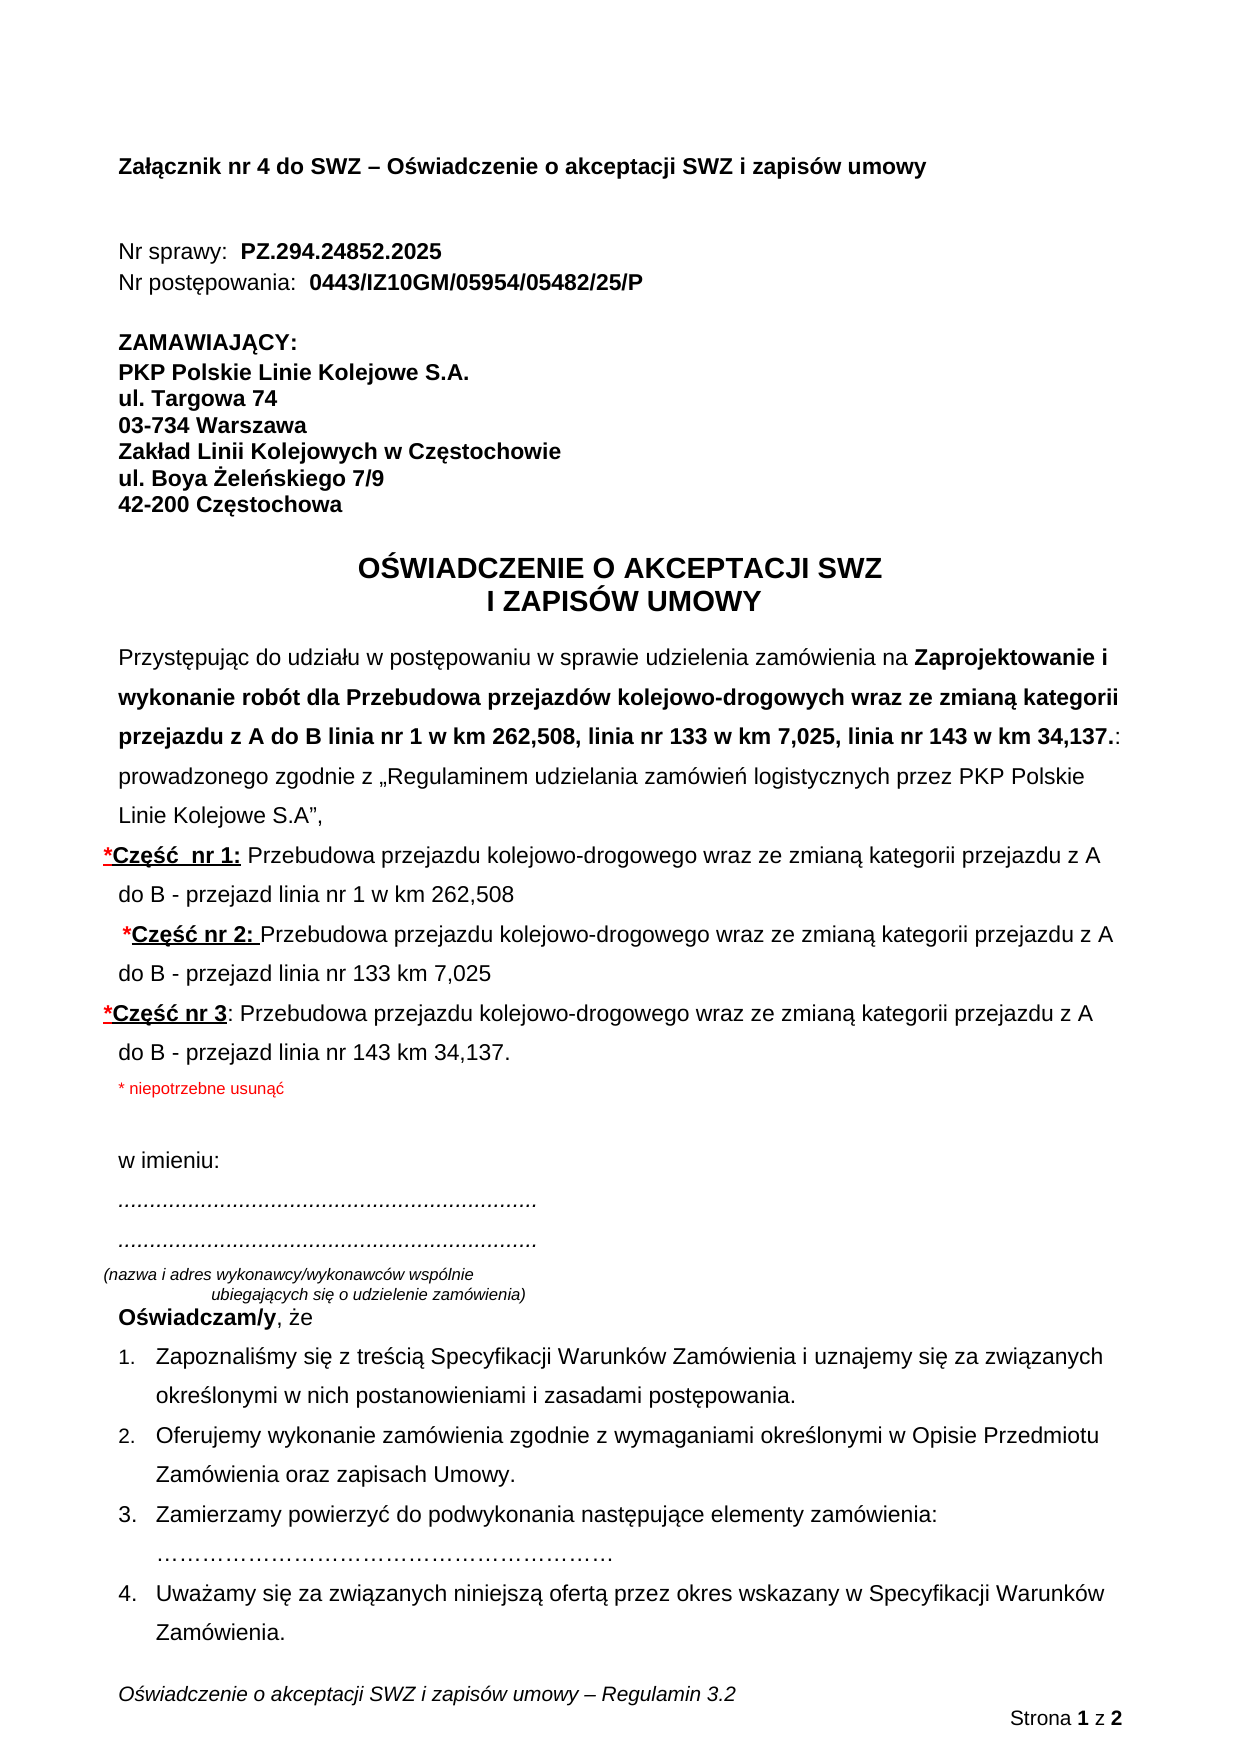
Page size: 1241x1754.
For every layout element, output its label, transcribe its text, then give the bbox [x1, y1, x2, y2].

text Załącznik nr 4 do SWZ – Oświadczenie o akceptacji SWZ i zapisów umowy [118, 153, 1122, 179]
text OŚWIADCZENIE O AKCEPTACJI SWZ I ZAPISÓW UMOWY [118, 551, 1122, 618]
text ZAMAWIAJĄCY: [118, 329, 1122, 355]
text Nr postępowania: 0443/IZ10GM/05954/05482/25/P [118, 268, 1122, 295]
text ul. Boya Żeleńskiego 7/9 [118, 464, 1122, 491]
text Zakład Linii Kolejowych w Częstochowie [118, 438, 1122, 464]
text 03-734 Warszawa [118, 412, 1122, 438]
text Nr sprawy: PZ.294.24852.2025 [118, 238, 1122, 264]
text *Część nr 3: Przebudowa przejazdu kolejowo-drogowego wraz ze zmianą kategorii przejazdu z A do B - przejazd linia nr 143 km 34,137. [103, 999, 1122, 1065]
text 42-200 Częstochowa [118, 491, 1122, 517]
list Zapoznaliśmy się z treścią Specyfikacji Warunków Zamówienia i uznajemy się za związanych określonymi w nich postanowieniami i zasadami postępowania. [118, 1343, 1122, 1409]
text Przystępując do udziału w postępowaniu w sprawie udzielenia zamówienia na Zaprojektowanie i wykonanie robót dla Przebudowa przejazdów kolejowo-drogowych wraz ze zmianą kategorii przejazdu z A do B linia nr 1 w km 262,508, linia nr 133 w km 7,025, linia nr 143 w km 34,137.: prowadzonego zgodnie z „Regulaminem udzielania zamówień logistycznych przez PKP Polskie Linie Kolejowe S.A”, [118, 644, 1122, 828]
list Zamierzamy powierzyć do podwykonania następujące elementy zamówienia: …………………………………………………… [118, 1501, 1122, 1567]
text .................................................................. [118, 1186, 1122, 1212]
text ubiegających się o udzielenie zamówienia) [88, 1284, 650, 1303]
list Uważamy się za związanych niniejszą ofertą przez okres wskazany w Specyfikacji Warunków Zamówienia. [118, 1580, 1122, 1646]
text *Część nr 2: Przebudowa przejazdu kolejowo-drogowego wraz ze zmianą kategorii przejazdu z A do B - przejazd linia nr 133 km 7,025 [103, 921, 1122, 986]
text * niepotrzebne usunąć [118, 1078, 1122, 1098]
text Oświadczam/y, że [118, 1303, 1122, 1330]
text PKP Polskie Linie Kolejowe S.A. [118, 359, 1122, 385]
text ul. Targowa 74 [118, 385, 1122, 412]
text (nazwa i adres wykonawcy/wykonawców wspólnie [103, 1265, 650, 1284]
text w imieniu: [118, 1147, 1122, 1173]
text *Część nr 1: Przebudowa przejazdu kolejowo-drogowego wraz ze zmianą kategorii przejazdu z A do B - przejazd linia nr 1 w km 262,508 [103, 842, 1122, 907]
text .................................................................. [118, 1226, 1122, 1252]
list Oferujemy wykonanie zamówienia zgodnie z wymaganiami określonymi w Opisie Przedmiotu Zamówienia oraz zapisach Umowy. [118, 1422, 1122, 1488]
